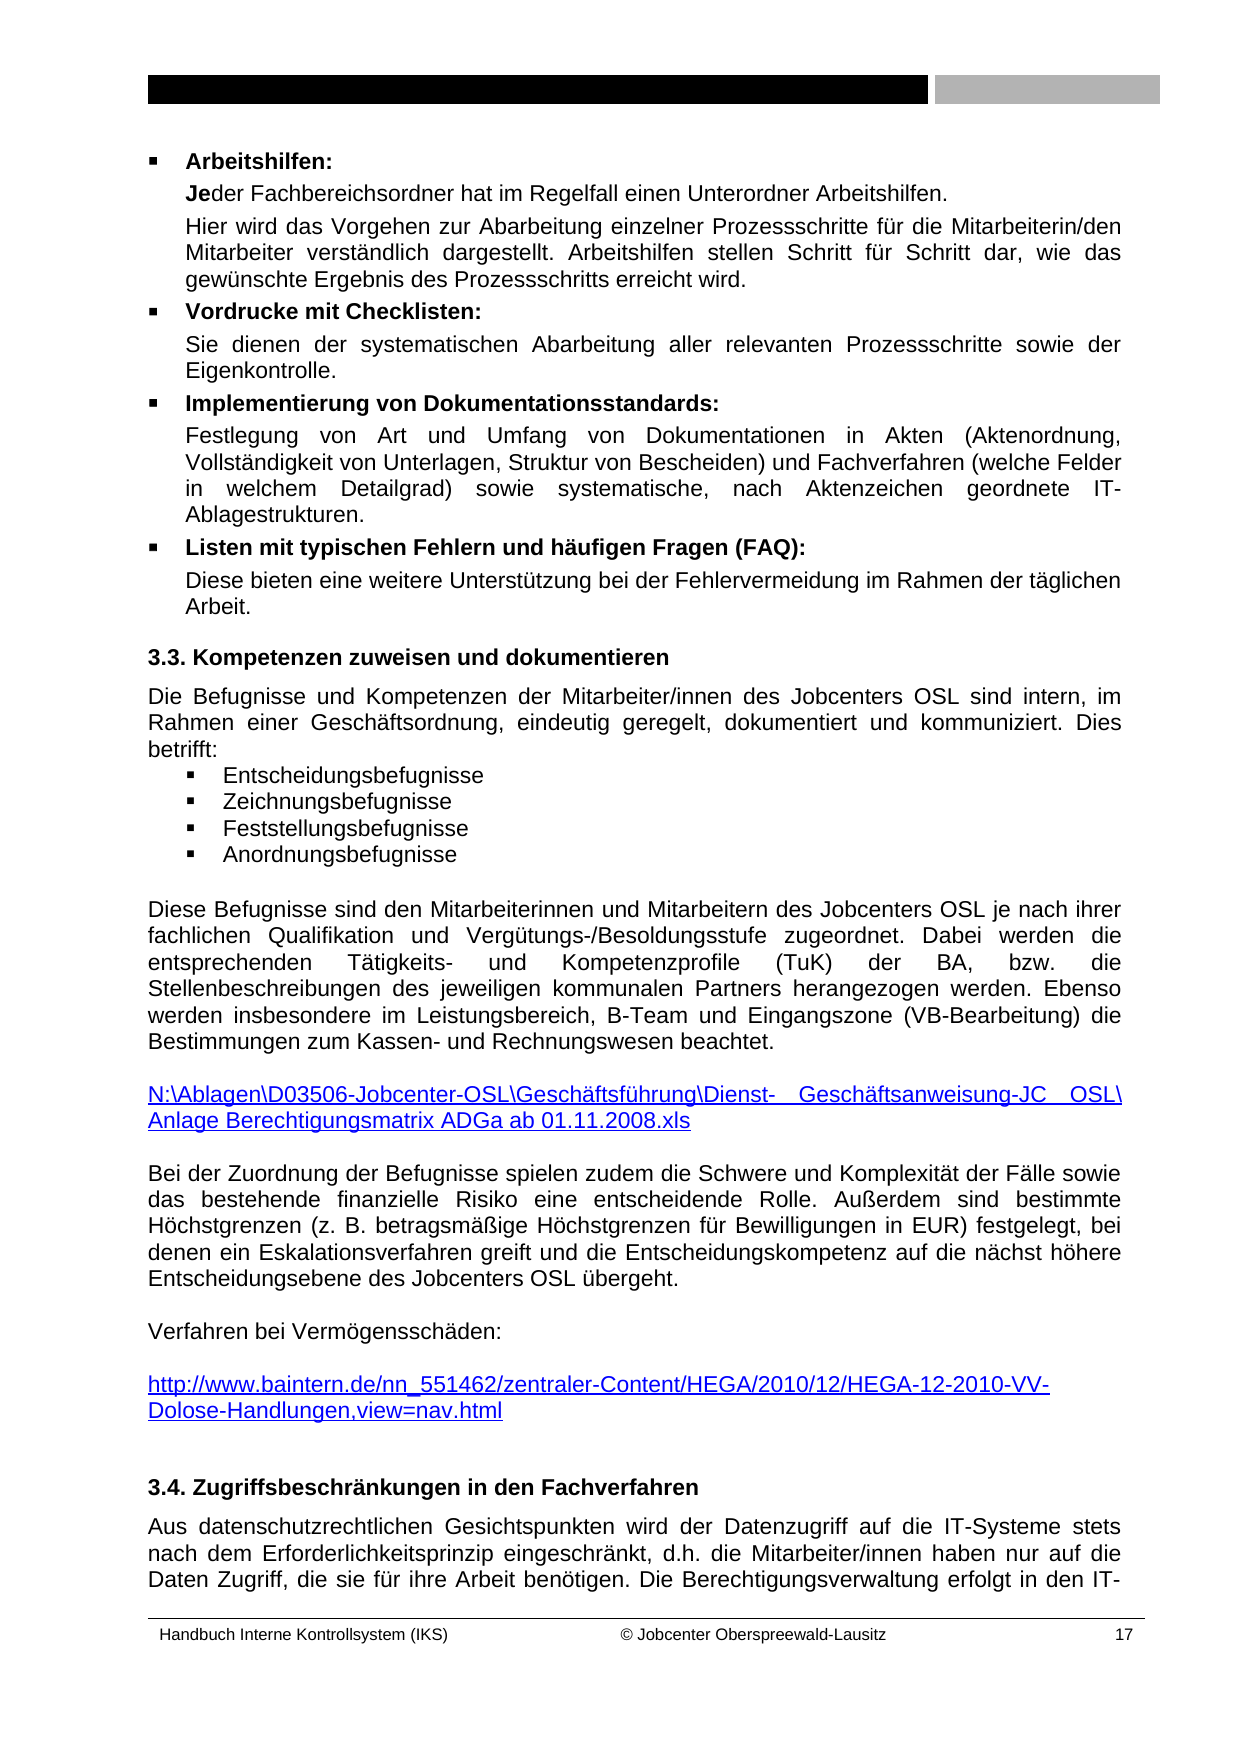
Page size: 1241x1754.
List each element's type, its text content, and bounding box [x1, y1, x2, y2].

list Entscheidungsbefugnisse [185, 762, 1122, 788]
text Bei der Zuordnung der Befugnisse spielen zudem die Schwere und Komplexität der Fälle sowie das bestehende finanzielle Risiko eine entscheidende Rolle. Außerdem sind bestimmte Höchstgrenzen (z. B. betragsmäßige Höchstgrenzen für Bewilligungen in EUR) festgelegt, bei denen ein Eskalationsverfahren greift und die Entscheidungskompetenz auf die nächst höhere Entscheidungsebene des Jobcenters OSL übergeht. [148, 1160, 1122, 1291]
list Zeichnungsbefugnisse [185, 788, 1122, 815]
text Hier wird das Vorgehen zur Abarbeitung einzelner Prozessschritte für die Mitarbeiterin/den Mitarbeiter verständlich dargestellt. Arbeitshilfen stellen Schritt für Schritt dar, wie das gewünschte Ergebnis des Prozessschritts erreicht wird. [185, 213, 1122, 292]
list Arbeitshilfen: [148, 148, 1122, 174]
text Verfahren bei Vermögensschäden: [148, 1318, 1122, 1344]
text N:\Ablagen\D03506-Jobcenter-OSL\Geschäftsführung\Dienst- Geschäftsanweisung-JC OSL\Anlage Berechtigungsmatrix ADGa ab 01.11.2008.xls [148, 1105, 1122, 1133]
list Vordrucke mit Checklisten: [148, 298, 1122, 324]
list Kompetenzen zuweisen und dokumentieren [148, 644, 1122, 670]
text Diese bieten eine weitere Unterstützung bei der Fehlervermeidung im Rahmen der täglichen Arbeit. [185, 567, 1122, 619]
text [148, 1513, 1122, 1592]
text Diese Befugnisse sind den Mitarbeiterinnen und Mitarbeitern des Jobcenters OSL je nach ihrer fachlichen Qualifikation und Vergütungs-/Besoldungsstufe zugeordnet. Dabei werden die entsprechenden Tätigkeits- und Kompetenzprofile (TuK) der BA, bzw. die Stellenbeschreibungen des jeweiligen kommunalen Partners herangezogen werden. Ebenso werden insbesondere im Leistungsbereich, B-Team und Eingangszone (VB-Bearbeitung) die Bestimmungen zum Kassen- und Rechnungswesen beachtet. [148, 896, 1122, 1054]
text http://www.baintern.de/nn_551462/zentraler-Content/HEGA/2010/12/HEGA-12-2010-VV-Dolose-Handlungen,view=nav.html [148, 1371, 1122, 1423]
text Die Befugnisse und Kompetenzen der Mitarbeiter/innen des Jobcenters OSL sind intern, im Rahmen einer Geschäftsordnung, eindeutig geregelt, dokumentiert und kommuniziert. Dies betrifft: [148, 683, 1122, 762]
list Implementierung von Dokumentationsstandards: [148, 390, 1122, 416]
text Festlegung von Art und Umfang von Dokumentationen in Akten (Aktenordnung, Vollständigkeit von Unterlagen, Struktur von Bescheiden) und Fachverfahren (welche Felder in welchem Detailgrad) sowie systematische, nach Aktenzeichen geordnete IT-Ablagestrukturen. [185, 422, 1122, 528]
text Jeder Fachbereichsordner hat im Regelfall einen Unterordner Arbeitshilfen. [185, 180, 1122, 207]
list Feststellungsbefugnisse [185, 815, 1122, 841]
list Anordnungsbefugnisse [185, 841, 1122, 896]
text N:\Ablagen\D03506-Jobcenter-OSL\Geschäftsführung\Dienst- Geschäftsanweisung-JC OSL\Anlage Berechtigungsmatrix ADGa ab 01.11.2008.xls [148, 1081, 1122, 1103]
list Listen mit typischen Fehlern und häufigen Fragen (FAQ): [148, 534, 1122, 560]
text Sie dienen der systematischen Abarbeitung aller relevanten Prozessschritte sowie der Eigenkontrolle. [185, 331, 1122, 383]
list Zugriffsbeschränkungen in den Fachverfahren [148, 1474, 1122, 1501]
